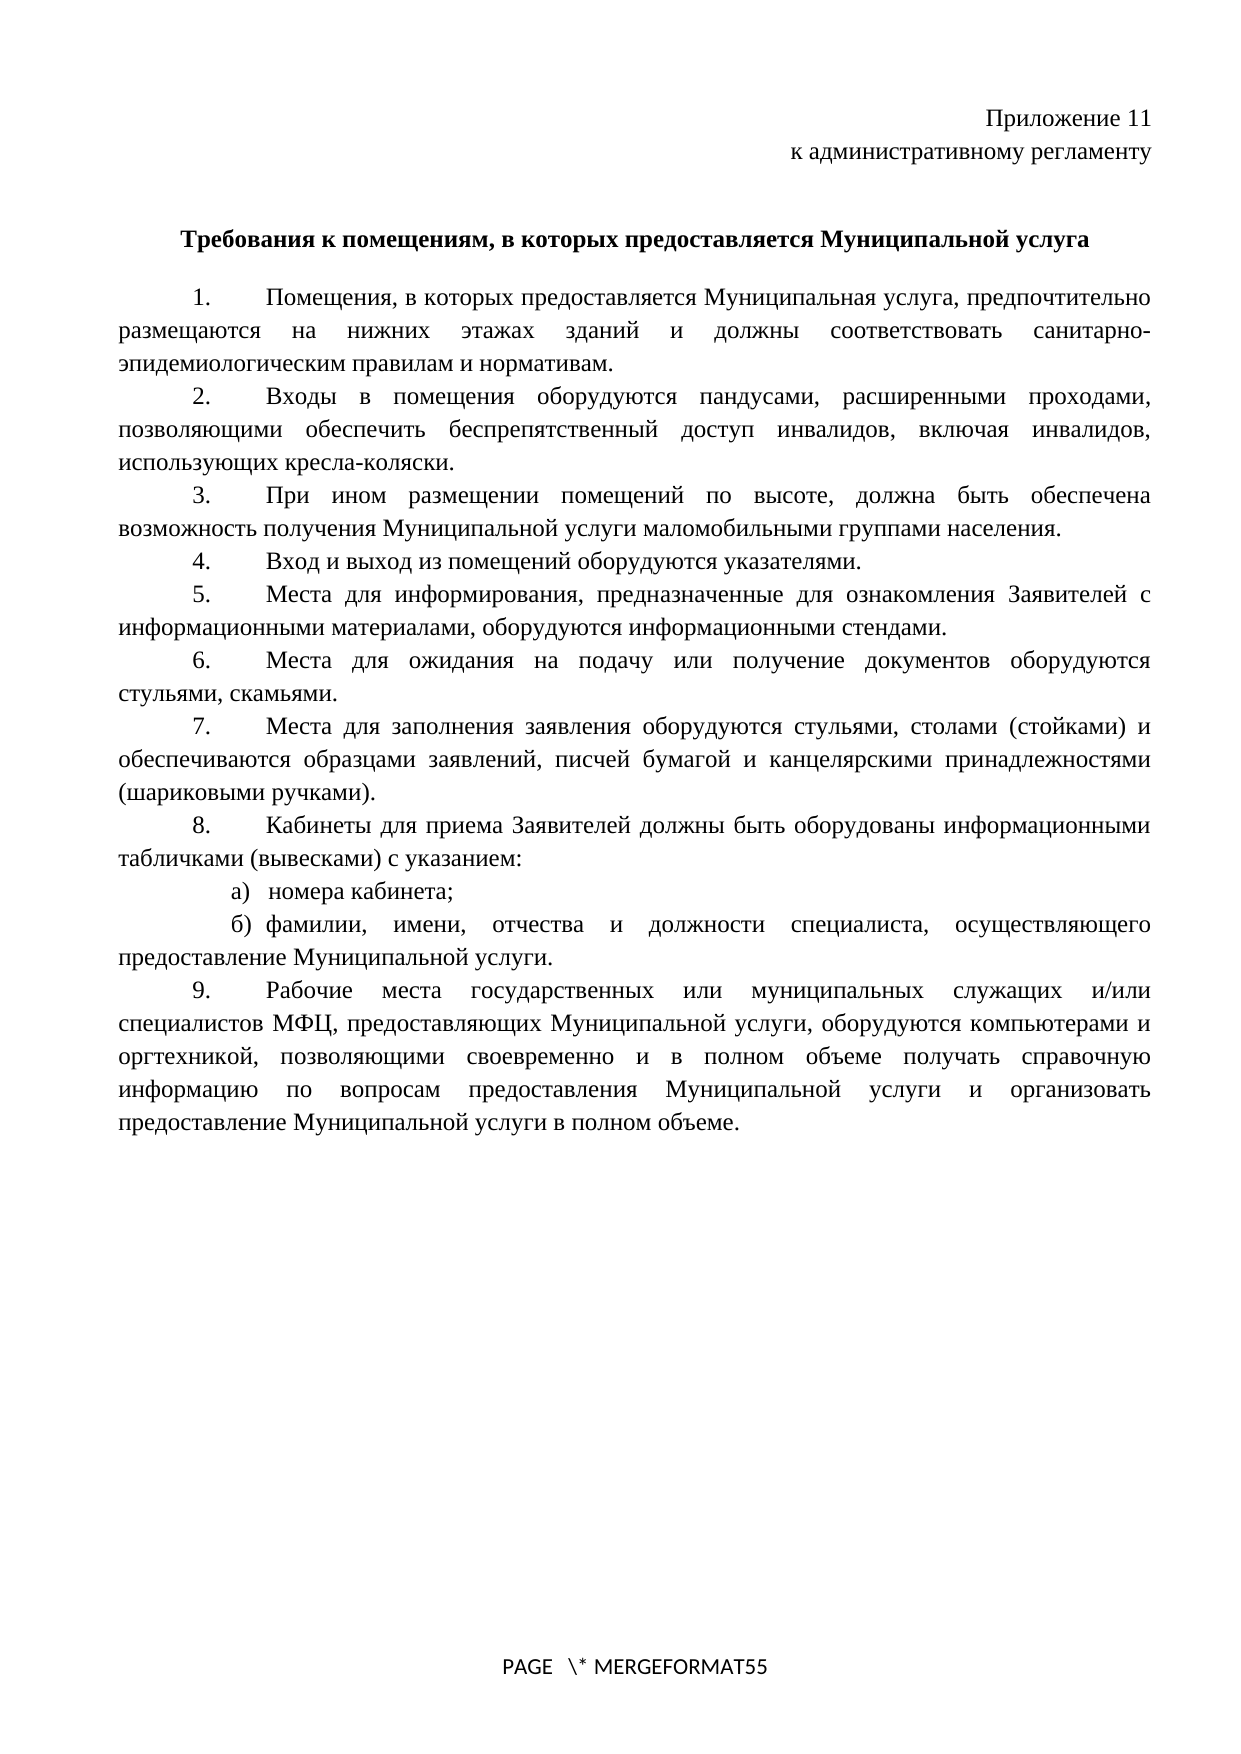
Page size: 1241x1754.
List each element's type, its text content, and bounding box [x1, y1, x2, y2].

text Вход и выход из помещений оборудуются указателями. [118, 546, 1152, 574]
text Приложение 11 [118, 103, 1152, 132]
text Места для информирования, предназначенные для ознакомления Заявителей с информационными материалами, оборудуются информационными стендами. [118, 579, 1152, 641]
text Места для заполнения заявления оборудуются стульями, столами (стойками) и обеспечиваются образцами заявлений, писчей бумагой и канцелярскими принадлежностями (шариковыми ручками). [118, 711, 1152, 806]
text Помещения, в которых предоставляется Муниципальная услуга, предпочтительно размещаются на нижних этажах зданий и должны соответствовать санитарно-эпидемиологическим правилам и нормативам. [118, 282, 1152, 376]
text Требования к помещениям, в которых предоставляется Муниципальной услуга [118, 224, 1152, 252]
text Места для ожидания на подачу или получение документов оборудуются стульями, скамьями. [118, 645, 1152, 707]
text к административному регламенту [118, 136, 1152, 165]
text Рабочие места государственных или муниципальных служащих и/или специалистов МФЦ, предоставляющих Муниципальной услуги, оборудуются компьютерами и оргтехникой, позволяющими своевременно и в полном объеме получать справочную информацию по вопросам предоставления Муниципальной услуги и организовать предоставление Муниципальной услуги в полном объеме. [118, 975, 1152, 1136]
text Кабинеты для приема Заявителей должны быть оборудованы информационными табличками (вывесками) с указанием: [118, 810, 1152, 872]
list номера кабинета; [231, 876, 1152, 905]
text При ином размещении помещений по высоте, должна быть обеспечена возможность получения Муниципальной услуги маломобильными группами населения. [118, 480, 1152, 542]
list фамилии, имени, отчества и должности специалиста, осуществляющего предоставление Муниципальной услуги. [118, 909, 1152, 971]
text Входы в помещения оборудуются пандусами, расширенными проходами, позволяющими обеспечить беспрепятственный доступ инвалидов, включая инвалидов, использующих кресла-коляски. [118, 381, 1152, 476]
